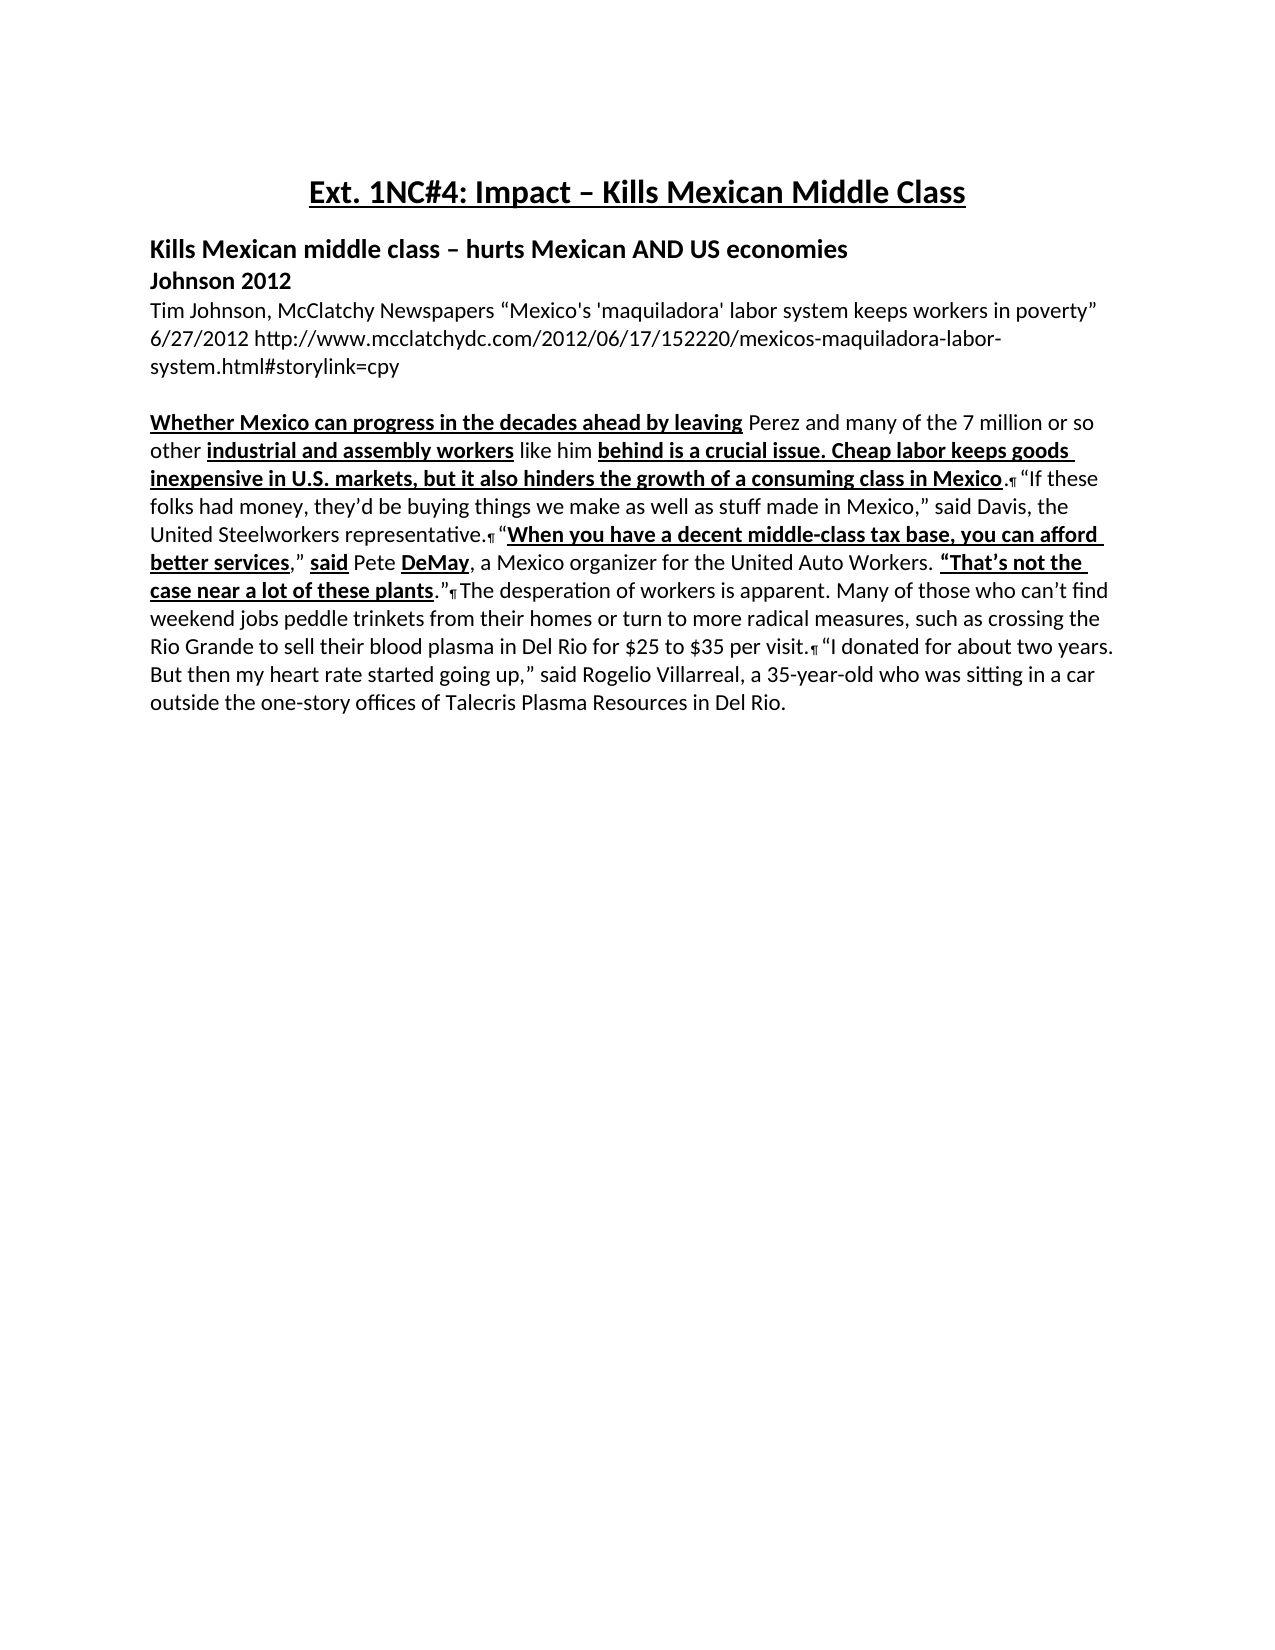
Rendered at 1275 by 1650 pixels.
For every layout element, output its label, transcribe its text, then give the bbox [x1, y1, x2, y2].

subtitle Ext. 1NC#4: Impact – Kills Mexican Middle Class [150, 171, 1125, 212]
subtitle Kills Mexican middle class – hurts Mexican AND US economies [150, 232, 1125, 265]
text Whether Mexico can progress in the decades ahead by leaving Perez and many of the 7 million or so other industrial and assembly workers like him behind is a crucial issue. Cheap labor keeps goods inexpensive in U.S. markets, but it also hinders the growth of a consuming class in Mexico.¶ “If these folks had money, they’d be buying things we make as well as stuff made in Mexico,” said Davis, the United Steelworkers representative.¶ “When you have a decent middle-class tax base, you can afford better services,” said Pete DeMay, a Mexico organizer for the United Auto Workers. “That’s not the case near a lot of these plants.”¶ The desperation of workers is apparent. Many of those who can’t find weekend jobs peddle trinkets from their homes or turn to more radical measures, such as crossing the Rio Grande to sell their blood plasma in Del Rio for $25 to $35 per visit.¶ “I donated for about two years. But then my heart rate started going up,” said Rogelio Villarreal, a 35-year-old who was sitting in a car outside the one-story offices of Talecris Plasma Resources in Del Rio. [150, 408, 1125, 716]
text Johnson 2012 Tim Johnson, McClatchy Newspapers “Mexico's 'maquiladora' labor system keeps workers in poverty” 6/27/2012 http://www.mcclatchydc.com/2012/06/17/152220/mexicos-maquiladora-labor-system.html#storylink=cpy [150, 265, 1125, 380]
